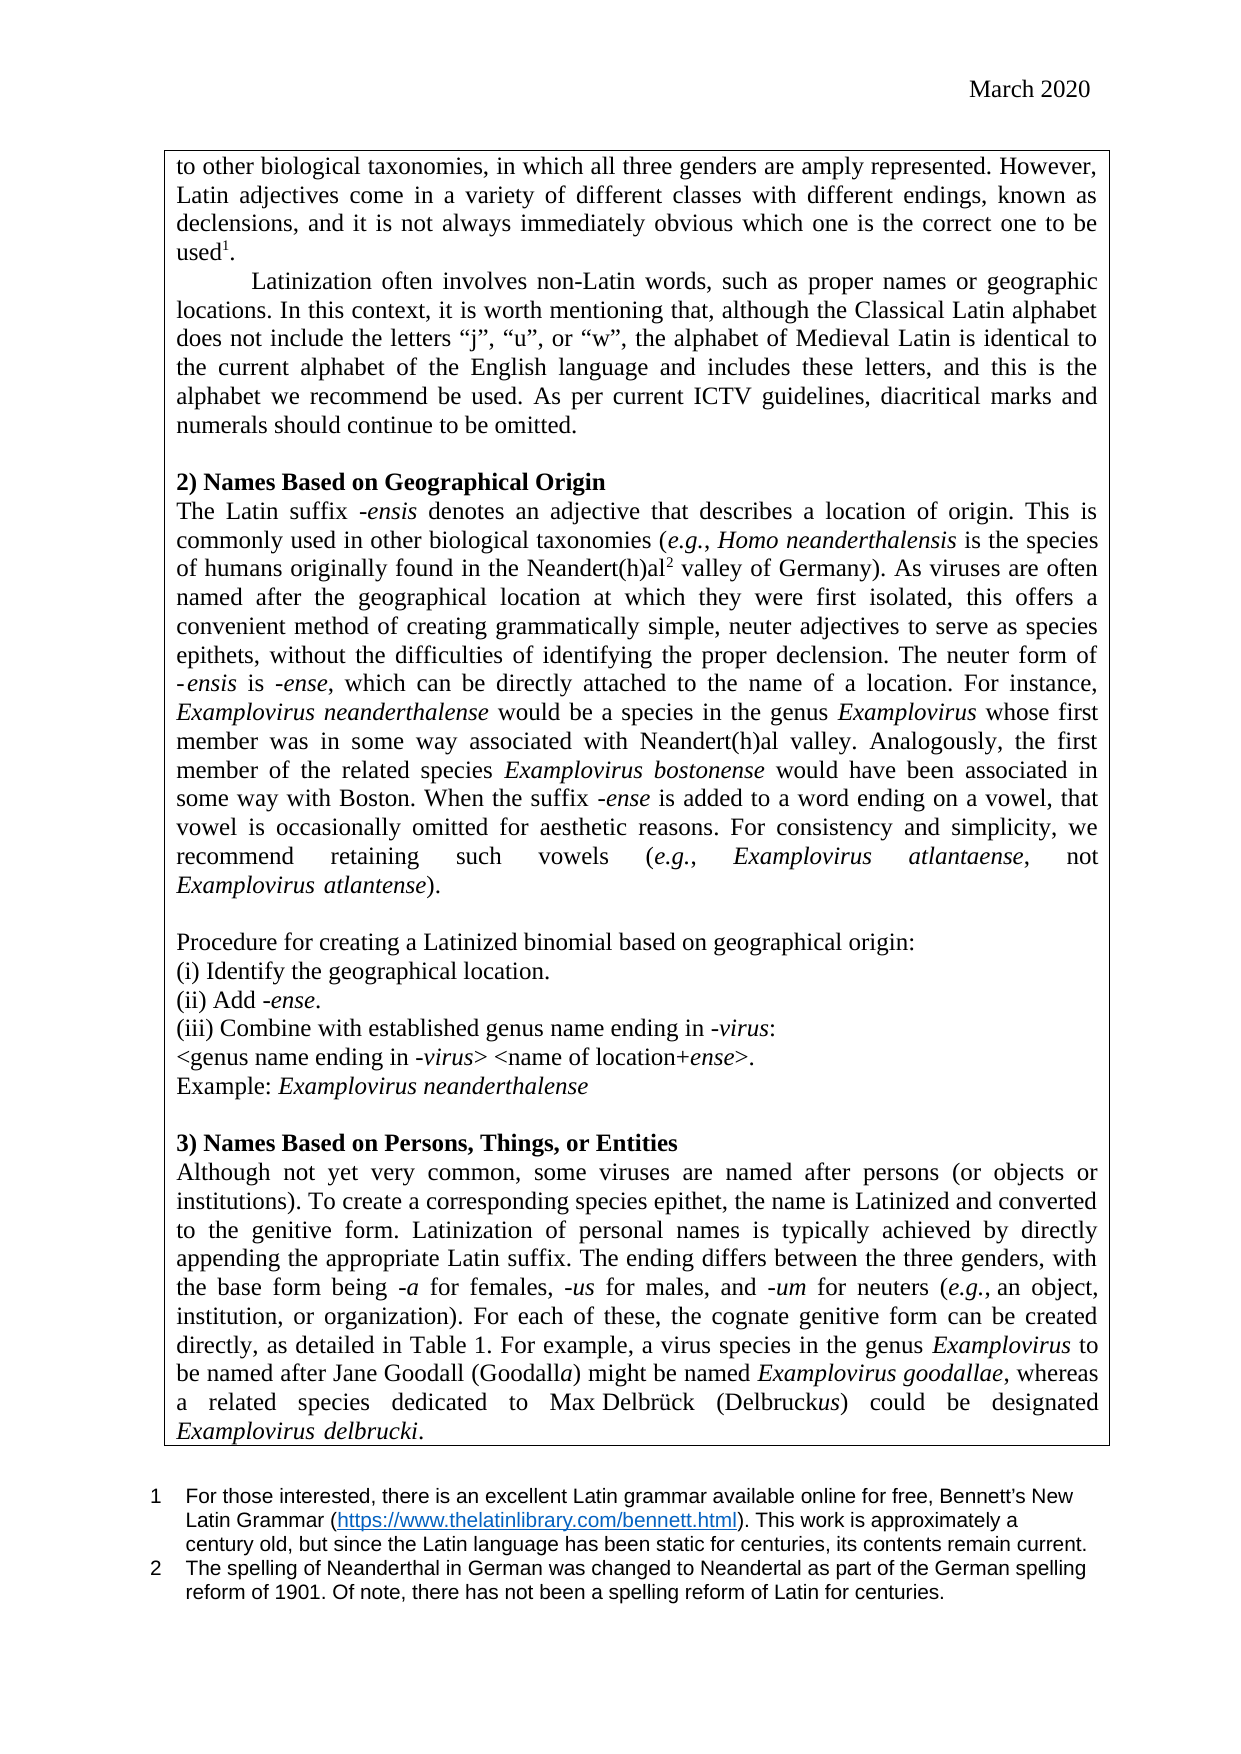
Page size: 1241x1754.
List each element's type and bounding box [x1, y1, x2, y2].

table_header [165, 151, 1109, 1445]
